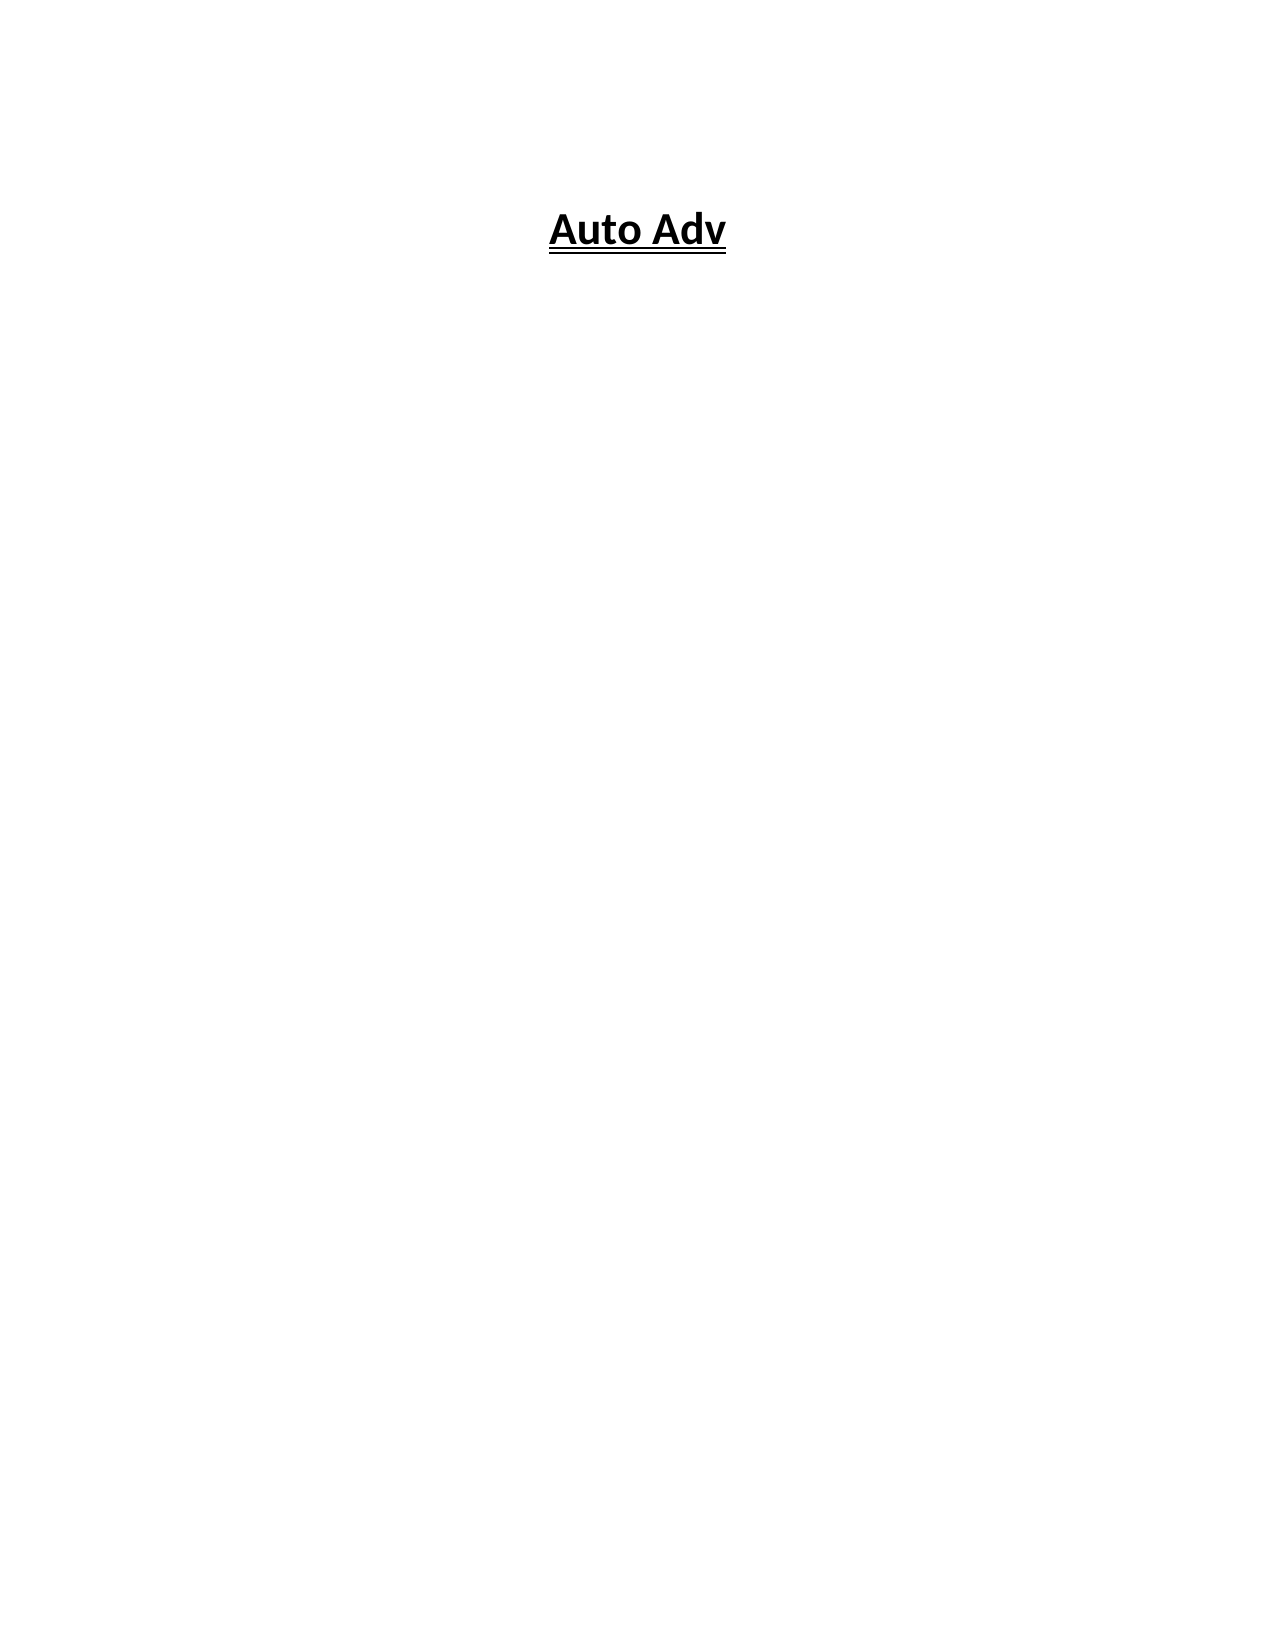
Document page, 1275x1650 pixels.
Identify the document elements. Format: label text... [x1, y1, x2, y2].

subtitle Auto Adv [150, 200, 1125, 256]
